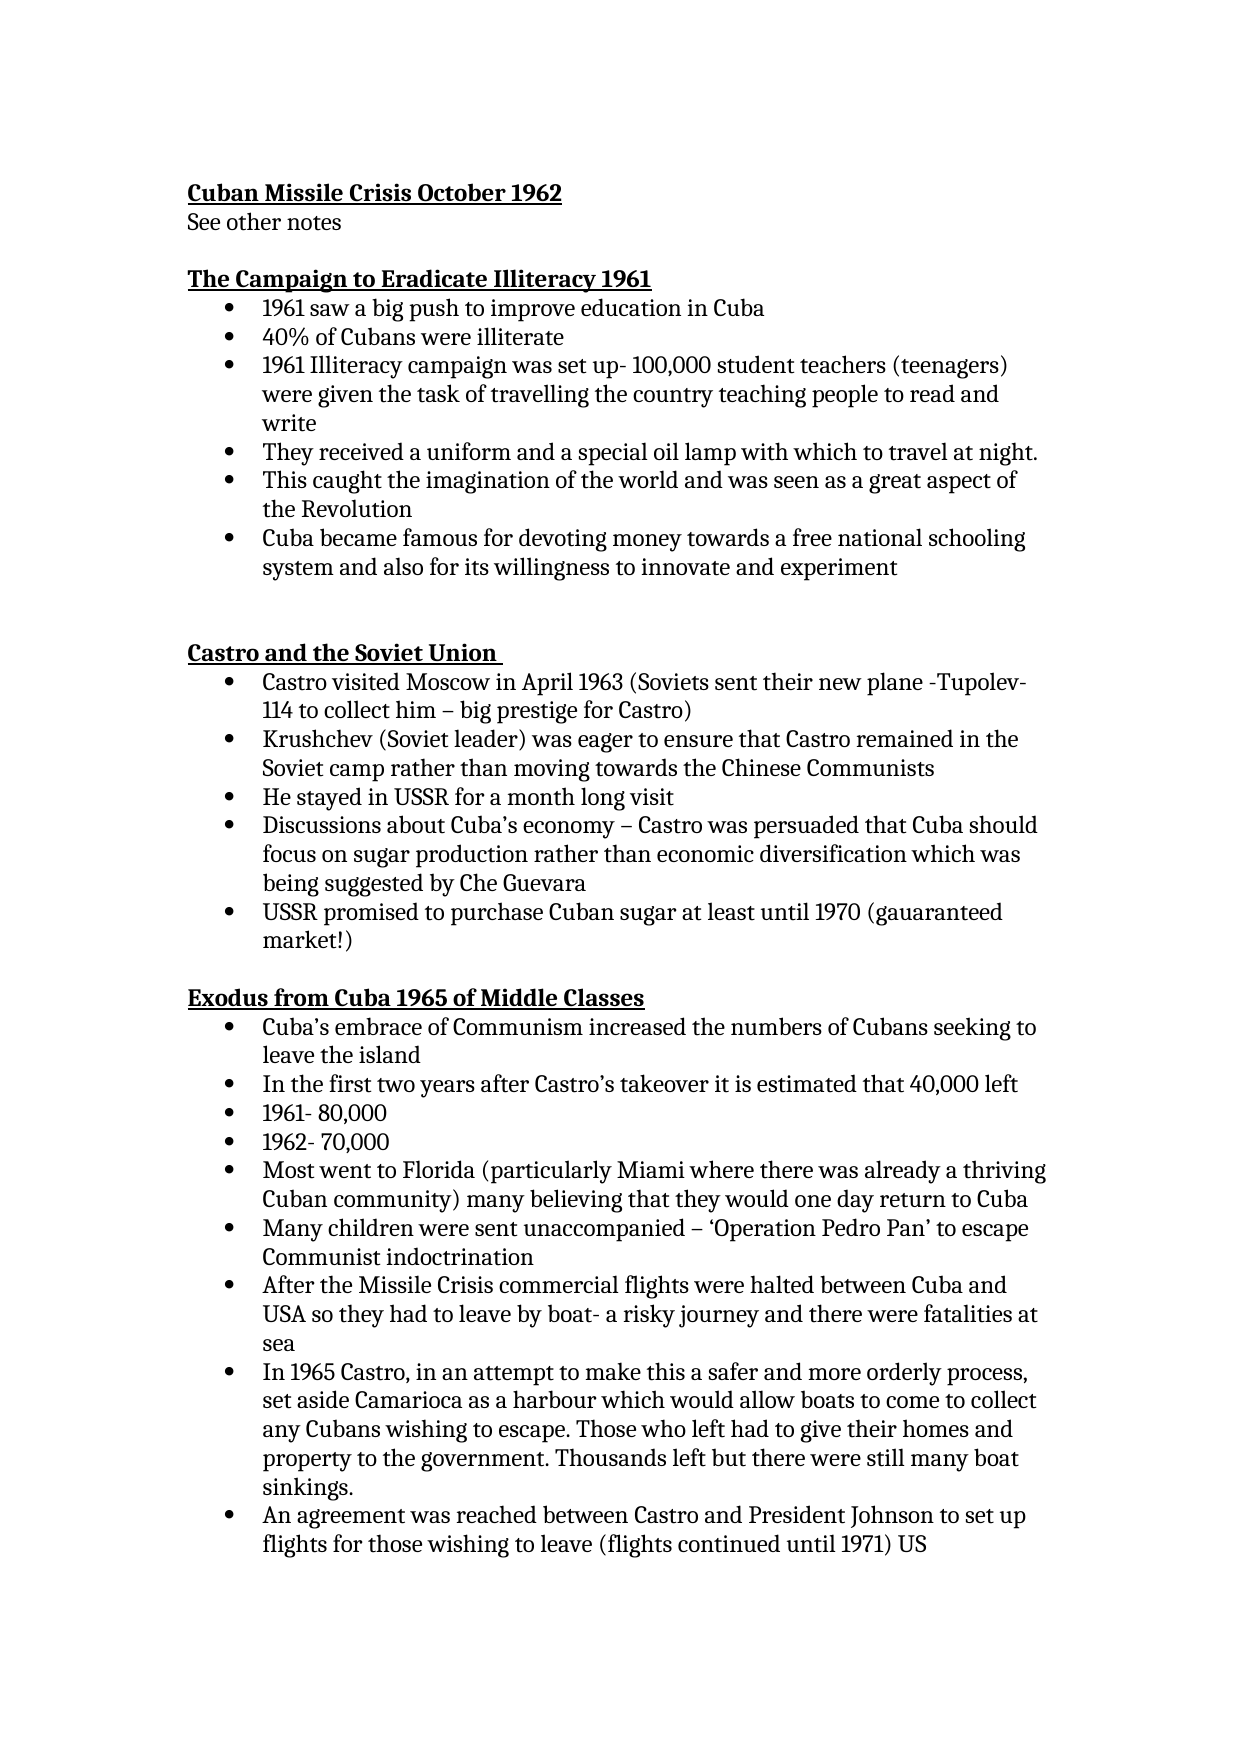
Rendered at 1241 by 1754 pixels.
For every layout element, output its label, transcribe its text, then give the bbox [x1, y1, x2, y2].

list He stayed in USSR for a month long visit [225, 782, 1053, 811]
list In 1965 Castro, in an attempt to make this a safer and more orderly process, set aside Camarioca as a harbour which would allow boats to come to collect any Cubans wishing to escape. Those who left had to give their homes and property to the government. Thousands left but there were still many boat sinkings. [225, 1357, 1053, 1501]
list 1962- 70,000 [225, 1127, 1053, 1156]
list Most went to Florida (particularly Miami where there was already a thriving Cuban community) many believing that they would one day return to Cuba [225, 1156, 1053, 1214]
text Exodus from Cuba 1965 of Middle Classes [187, 984, 1053, 1012]
list Many children were sent unaccompanied – ‘Operation Pedro Pan’ to escape Communist indoctrination [225, 1214, 1053, 1271]
list After the Missile Crisis commercial flights were halted between Cuba and USA so they had to leave by boat- a risky journey and there were fatalities at sea [225, 1271, 1053, 1357]
list 40% of Cubans were illiterate [225, 322, 1053, 351]
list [225, 1501, 1053, 1559]
text Cuban Missile Crisis October 1962 [187, 179, 1053, 207]
list They received a uniform and a special oil lamp with which to travel at night. [225, 437, 1053, 466]
list Discussions about Cuba’s economy – Castro was persuaded that Cuba should focus on sugar production rather than economic diversification which was being suggested by Che Guevara [225, 811, 1053, 897]
list Krushchev (Soviet leader) was eager to ensure that Castro remained in the Soviet camp rather than moving towards the Chinese Communists [225, 725, 1053, 782]
list 1961 Illiteracy campaign was set up- 100,000 student teachers (teenagers) were given the task of travelling the country teaching people to read and write [225, 351, 1053, 437]
list USSR promised to purchase Cuban sugar at least until 1970 (gauaranteed market!) [225, 897, 1053, 955]
list In the first two years after Castro’s takeover it is estimated that 40,000 left [225, 1070, 1053, 1099]
text The Campaign to Eradicate Illiteracy 1961 [187, 265, 1053, 294]
list 1961- 80,000 [225, 1099, 1053, 1127]
list Cuba’s embrace of Communism increased the numbers of Cubans seeking to leave the island [225, 1012, 1053, 1070]
text See other notes [187, 207, 1053, 236]
list This caught the imagination of the world and was seen as a great aspect of the Revolution [225, 466, 1053, 524]
list Cuba became famous for devoting money towards a free national schooling system and also for its willingness to innovate and experiment [225, 524, 1053, 581]
list Castro visited Moscow in April 1963 (Soviets sent their new plane -Tupolev-114 to collect him – big prestige for Castro) [225, 667, 1053, 725]
text Castro and the Soviet Union [187, 639, 1053, 667]
list 1961 saw a big push to improve education in Cuba [225, 294, 1053, 322]
